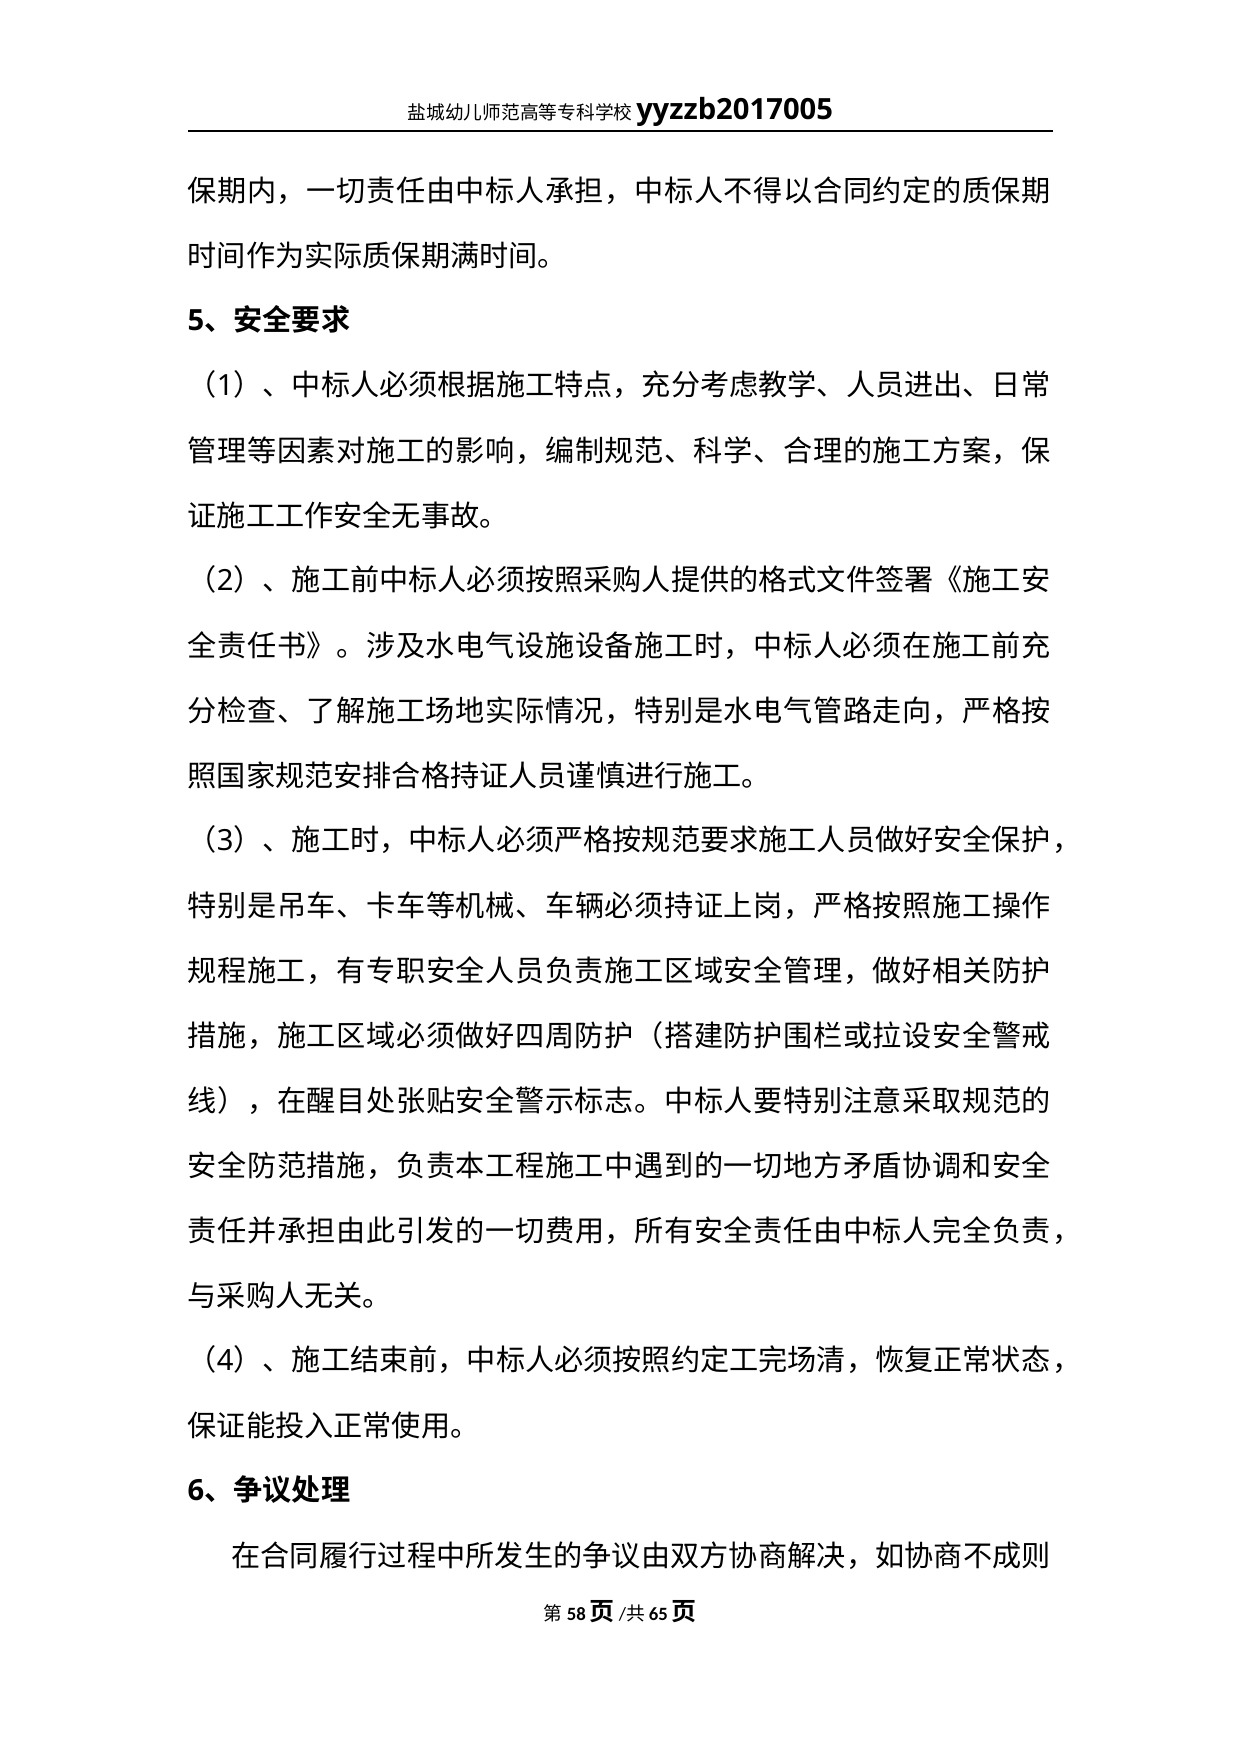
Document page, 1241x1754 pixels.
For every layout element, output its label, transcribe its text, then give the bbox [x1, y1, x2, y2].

text （3）、施工时，中标人必须严格按规范要求施工人员做好安全保护，特别是吊车、卡车等机械、车辆必须持证上岗，严格按照施工操作规程施工，有专职安全人员负责施工区域安全管理，做好相关防护措施，施工区域必须做好四周防护（搭建防护围栏或拉设安全警戒线），在醒目处张贴安全警示标志。中标人要特别注意采取规范的安全防范措施，负责本工程施工中遇到的一切地方矛盾协调和安全责任并承担由此引发的一切费用，所有安全责任由中标人完全负责，与采购人无关。 [187, 806, 1053, 1326]
text （2）、施工前中标人必须按照采购人提供的格式文件签署《施工安全责任书》。涉及水电气设施设备施工时，中标人必须在施工前充分检查、了解施工场地实际情况，特别是水电气管路走向，严格按照国家规范安排合格持证人员谨慎进行施工。 [187, 546, 1053, 806]
text （4）、施工结束前，中标人必须按照约定工完场清，恢复正常状态，保证能投入正常使用。 [187, 1326, 1053, 1456]
text 6、争议处理 [187, 1456, 1053, 1521]
text （1）、中标人必须根据施工特点，充分考虑教学、人员进出、日常管理等因素对施工的影响，编制规范、科学、合理的施工方案，保证施工工作安全无事故。 [187, 351, 1053, 546]
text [187, 1521, 1053, 1586]
text 5、安全要求 [187, 286, 1053, 351]
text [187, 156, 1053, 286]
